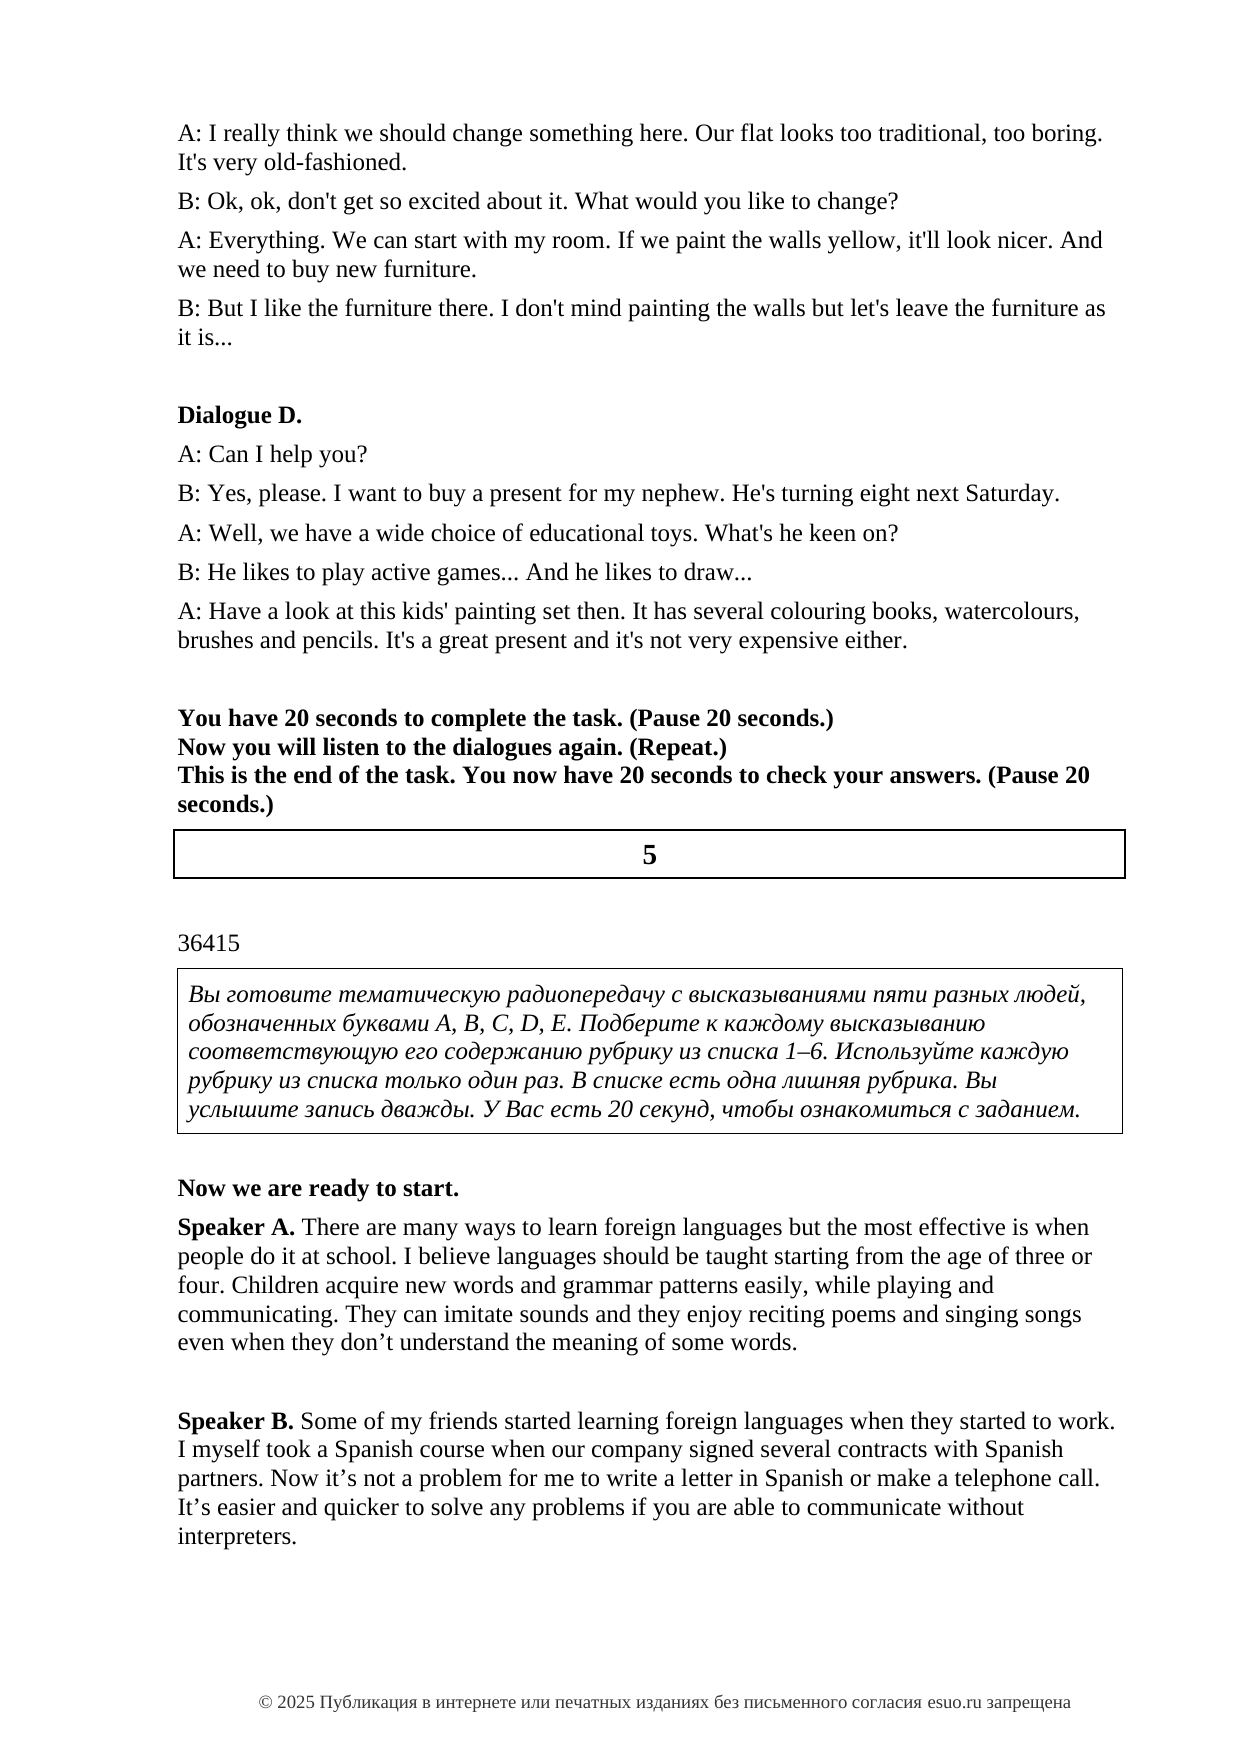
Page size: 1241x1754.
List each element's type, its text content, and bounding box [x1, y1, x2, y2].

text Speaker B. Some of my friends started learning foreign languages when they started to work. I myself took a Spanish course when our company signed several contracts with Spanish partners. Now it’s not a problem for me to write a letter in Spanish or make a telephone call. It’s easier and quicker to solve any problems if you are able to communicate without interpreters. [177, 1406, 1122, 1549]
text В: Не likes to play active games... And he likes to draw... [177, 557, 1122, 586]
text B: Ok, ok, don't get so excited about it. What would you like to change? [177, 186, 1122, 215]
text 36415 [177, 928, 1122, 957]
text A: Can I help you? [177, 439, 1122, 468]
text B: But I like the furniture there. I don't mind painting the walls but let's leave the furniture as it is... [177, 293, 1122, 351]
text A: I really think we should change something here. Our flat looks too traditional, too boring. It's very old-fashioned. [177, 118, 1122, 176]
table_header Вы готовите тематическую радиопередачу с высказываниями пяти разных людей, обозначенных буквами А, В, С, D, Е. Подберите к каждому высказыванию соответствующую его содержанию рубрику из списка 1–6. Используйте каждую рубрику из списка только один раз. В списке есть одна лишняя рубрика. Вы услышите запись дважды. У Вас есть 20 секунд, чтобы ознакомиться с заданием. [178, 969, 1122, 1133]
text A: Have a look at this kids' painting set then. It has several colouring books, watercolours, brushes and pencils. It's a great present and it's not very expensive either. [177, 596, 1122, 653]
text Dialogue D. [177, 400, 1122, 429]
text Speaker A. There are many ways to learn foreign languages but the most effective is when people do it at school. I believe languages should be taught starting from the age of three or four. Children acquire new words and grammar patterns easily, while playing and communicating. They can imitate sounds and they enjoy reciting poems and singing songs even when they don’t understand the meaning of some words. [177, 1212, 1122, 1356]
text B: Yes, please. I want to buy a present for my nephew. He's turning eight next Saturday. [177, 478, 1122, 507]
text Now we are ready to start. [177, 1144, 1122, 1202]
text A: Everything. We can start with my room. If we paint the walls yellow, it'll look nicer. And we need to buy new furniture. [177, 225, 1122, 283]
text A: Well, we have a wide choice of educational toys. What's he keen on? [177, 518, 1122, 546]
text You have 20 seconds to complete the task. (Pause 20 seconds.) Now you will listen to the dialogues again. (Repeat.) This is the end of the task. You now have 20 seconds to check your answers. (Pause 20 seconds.) [177, 703, 1122, 818]
subtitle 5 [175, 831, 1124, 877]
